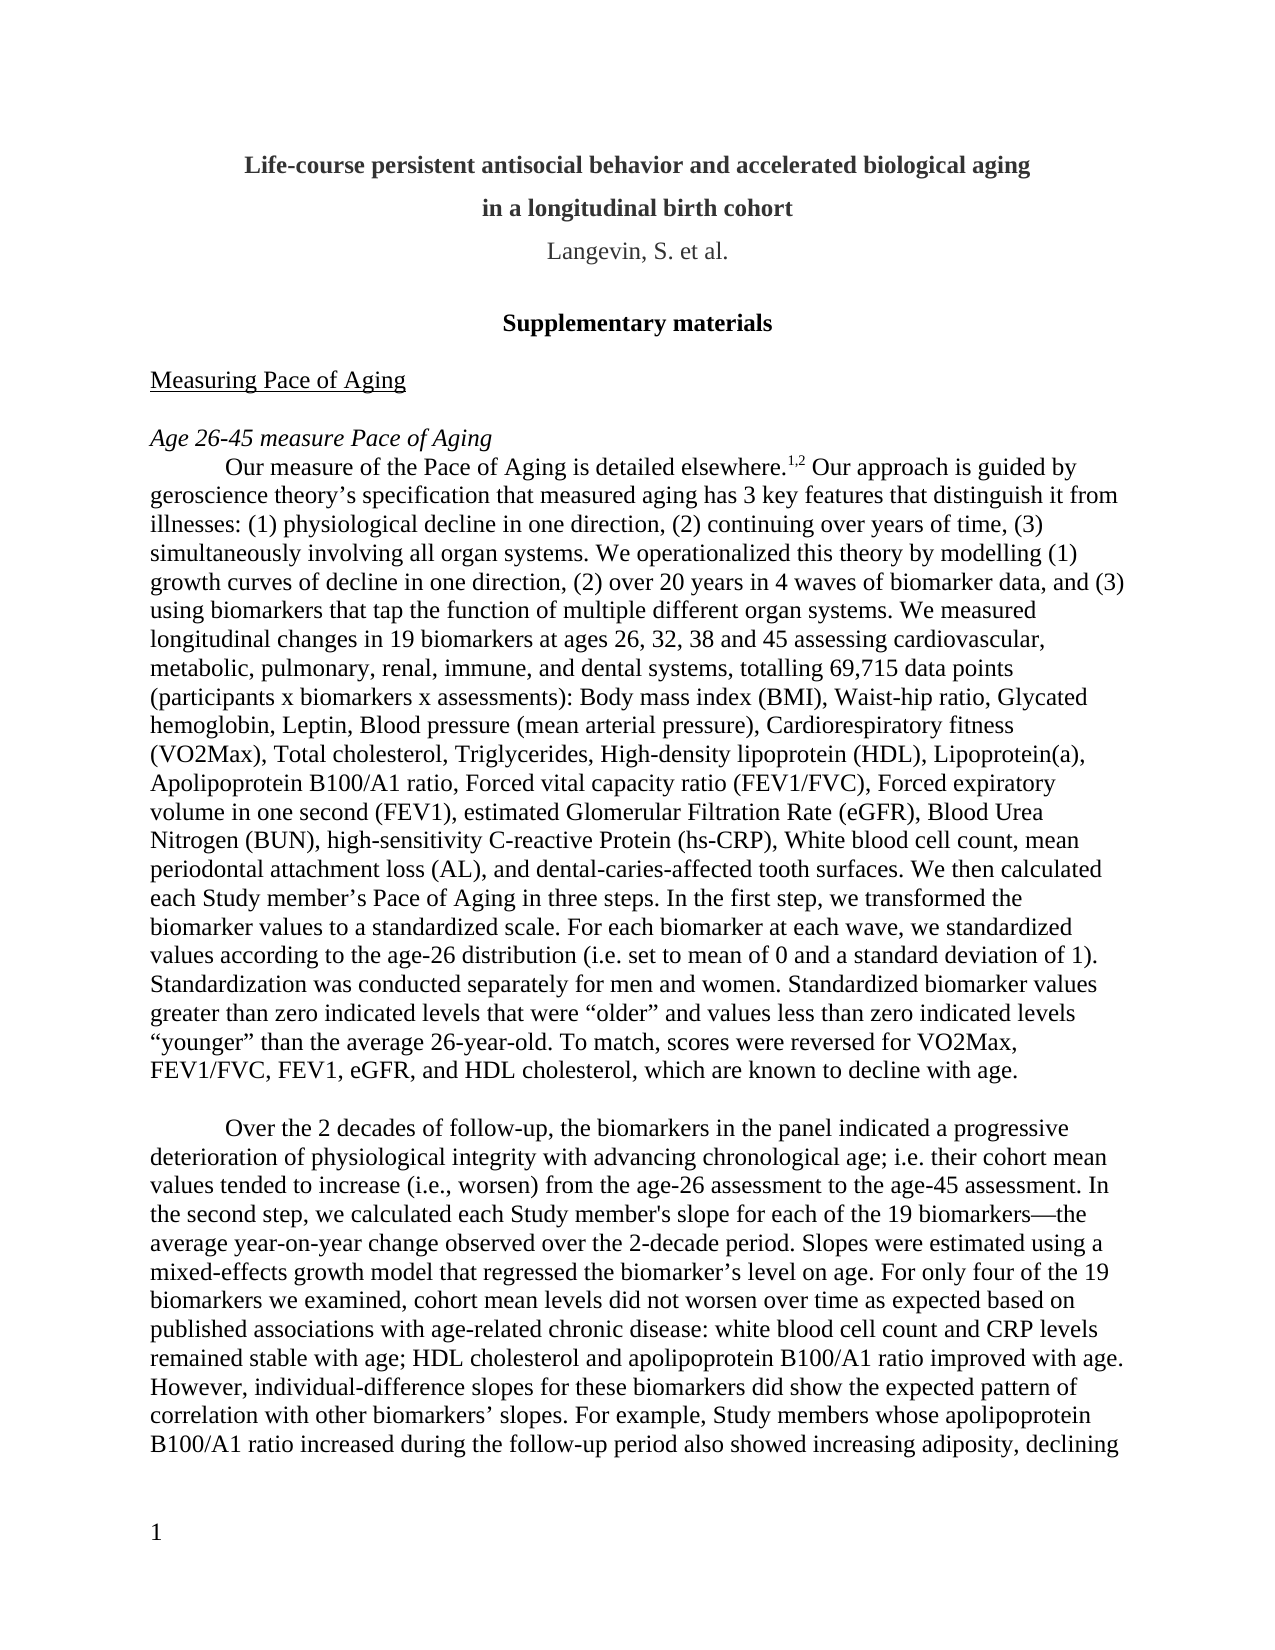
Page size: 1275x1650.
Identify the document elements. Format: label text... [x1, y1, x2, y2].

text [150, 1113, 1125, 1458]
text Measuring Pace of Aging [150, 366, 1125, 394]
text Our measure of the Pace of Aging is detailed elsewhere.1,2 Our approach is guided by geroscience theory’s specification that measured aging has 3 key features that distinguish it from illnesses: (1) physiological decline in one direction, (2) continuing over years of time, (3) simultaneously involving all organ systems. We operationalized this theory by modelling (1) growth curves of decline in one direction, (2) over 20 years in 4 waves of biomarker data, and (3) using biomarkers that tap the function of multiple different organ systems. We measured longitudinal changes in 19 biomarkers at ages 26, 32, 38 and 45 assessing cardiovascular, metabolic, pulmonary, renal, immune, and dental systems, totalling 69,715 data points (participants x biomarkers x assessments): Body mass index (BMI), Waist-hip ratio, Glycated hemoglobin, Leptin, Blood pressure (mean arterial pressure), Cardiorespiratory fitness (VO2Max), Total cholesterol, Triglycerides, High-density lipoprotein (HDL), Lipoprotein(a), Apolipoprotein B100/A1 ratio, Forced vital capacity ratio (FEV1/FVC), Forced expiratory volume in one second (FEV1), estimated Glomerular Filtration Rate (eGFR), Blood Urea Nitrogen (BUN), high-sensitivity C-reactive Protein (hs-CRP), White blood cell count, mean periodontal attachment loss (AL), and dental-caries-affected tooth surfaces. We then calculated each Study member’s Pace of Aging in three steps. In the first step, we transformed the biomarker values to a standardized scale. For each biomarker at each wave, we standardized values according to the age-26 distribution (i.e. set to mean of 0 and a standard deviation of 1). Standardization was conducted separately for men and women. Standardized biomarker values greater than zero indicated levels that were “older” and values less than zero indicated levels “younger” than the average 26-year-old. To match, scores were reversed for VO2Max, FEV1/FVC, FEV1, eGFR, and HDL cholesterol, which are known to decline with age. [150, 452, 1125, 1084]
text Life-course persistent antisocial behavior and accelerated biological aging [150, 150, 1125, 179]
text Supplementary materials [150, 308, 1125, 337]
text in a longitudinal birth cohort [150, 193, 1125, 222]
text Langevin, S. et al. [150, 236, 1125, 265]
text Age 26-45 measure Pace of Aging [150, 423, 1125, 452]
